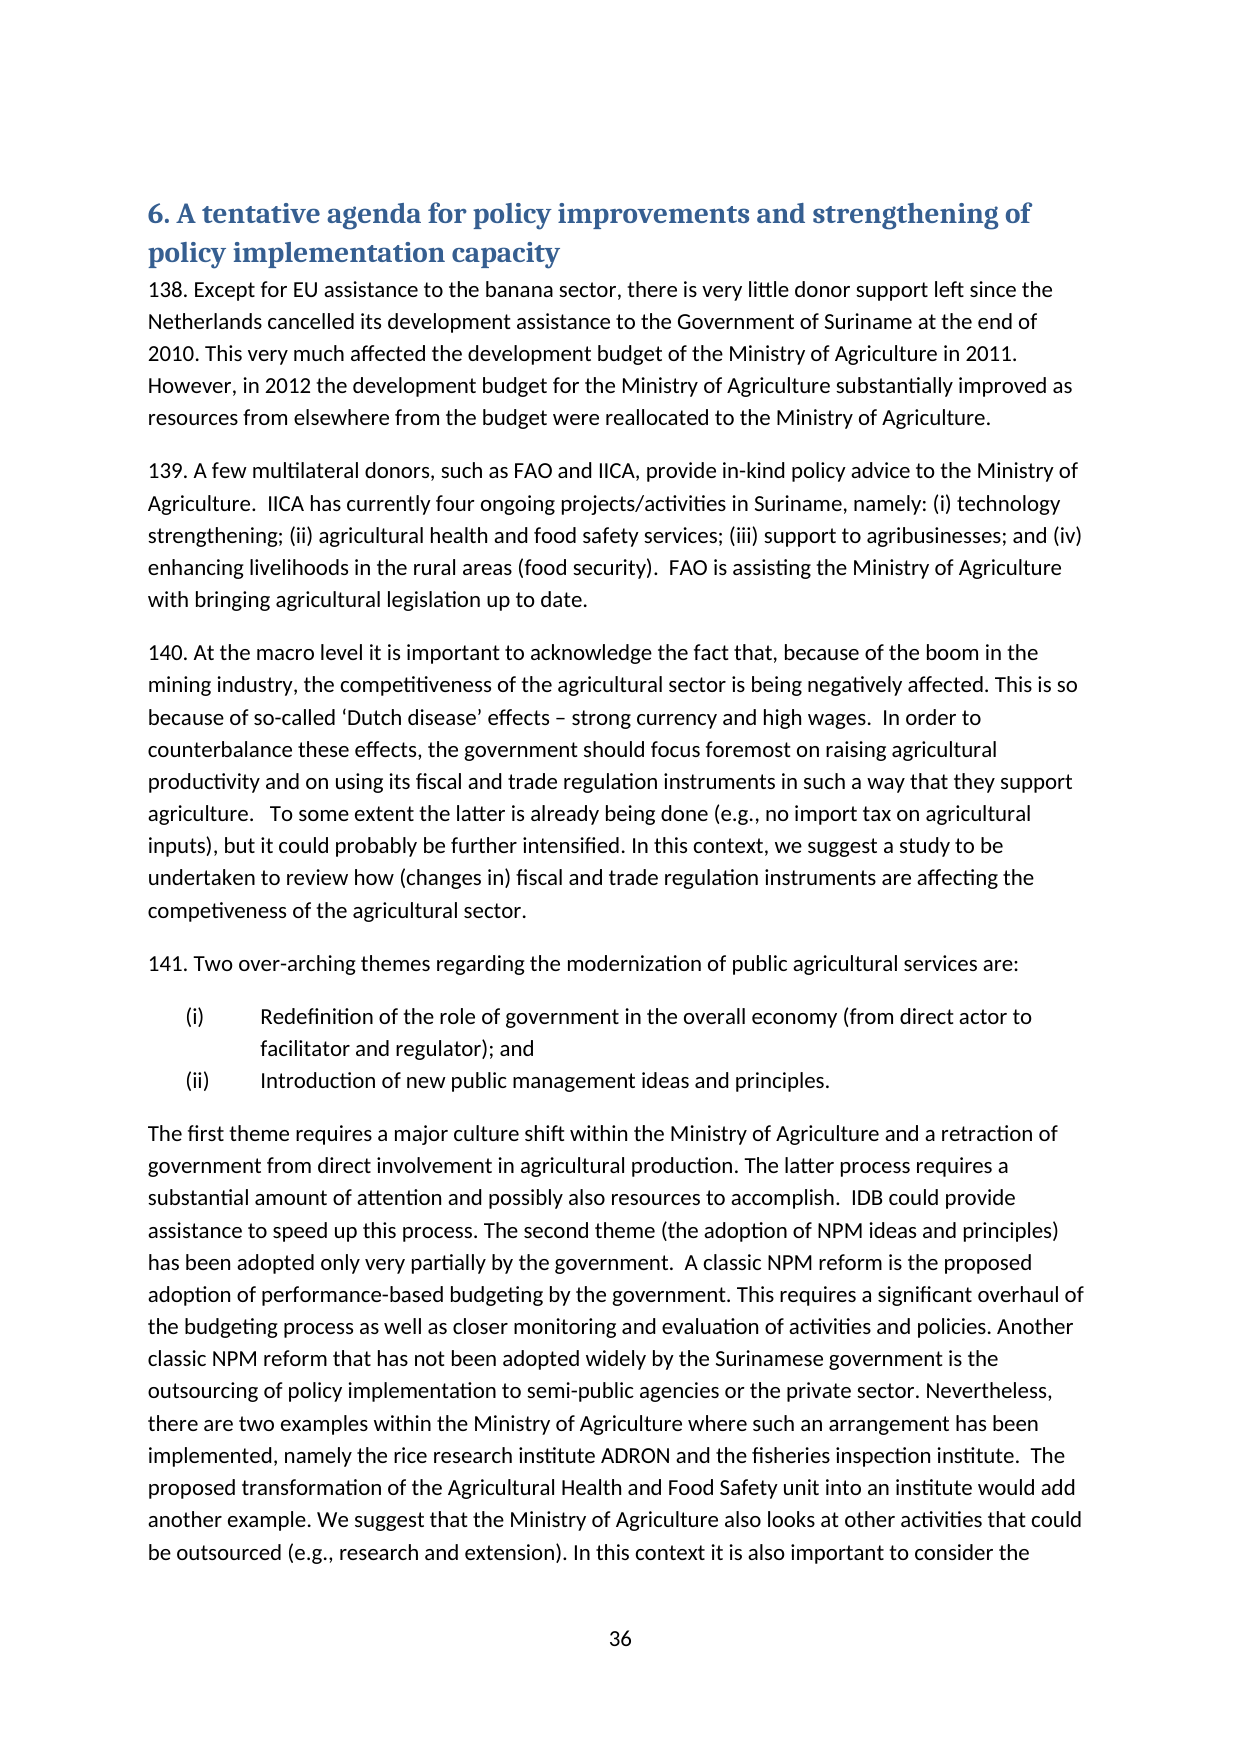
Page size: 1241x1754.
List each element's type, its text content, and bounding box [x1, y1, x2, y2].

text 140. At the macro level it is important to acknowledge the fact that, because of the boom in the mining industry, the competitiveness of the agricultural sector is being negatively affected. This is so because of so-called ‘Dutch disease’ effects – strong currency and high wages. In order to counterbalance these effects, the government should focus foremost on raising agricultural productivity and on using its fiscal and trade regulation instruments in such a way that they support agriculture. To some extent the latter is already being done (e.g., no import tax on agricultural inputs), but it could probably be further intensified. In this context, we suggest a study to be undertaken to review how (changes in) fiscal and trade regulation instruments are affecting the competiveness of the agricultural sector. [148, 638, 1093, 924]
text 141. Two over-arching themes regarding the modernization of public agricultural services are: [148, 949, 1093, 977]
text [148, 1119, 1093, 1566]
text 139. A few multilateral donors, such as FAO and IICA, provide in-kind policy advice to the Ministry of Agriculture. IICA has currently four ongoing projects/activities in Suriname, namely: (i) technology strengthening; (ii) agricultural health and food safety services; (iii) support to agribusinesses; and (iv) enhancing livelihoods in the rural areas (food security). FAO is assisting the Ministry of Agriculture with bringing agricultural legislation up to date. [148, 456, 1093, 613]
list Introduction of new public management ideas and principles. [185, 1066, 1093, 1094]
subtitle 6. A tentative agenda for policy improvements and strengthening of policy implementation capacity [148, 198, 1093, 270]
list Redefinition of the role of government in the overall economy (from direct actor to facilitator and regulator); and [185, 1002, 1093, 1062]
text 138. Except for EU assistance to the banana sector, there is very little donor support left since the Netherlands cancelled its development assistance to the Government of Suriname at the end of 2010. This very much affected the development budget of the Ministry of Agriculture in 2011. However, in 2012 the development budget for the Ministry of Agriculture substantially improved as resources from elsewhere from the budget were reallocated to the Ministry of Agriculture. [148, 275, 1093, 431]
